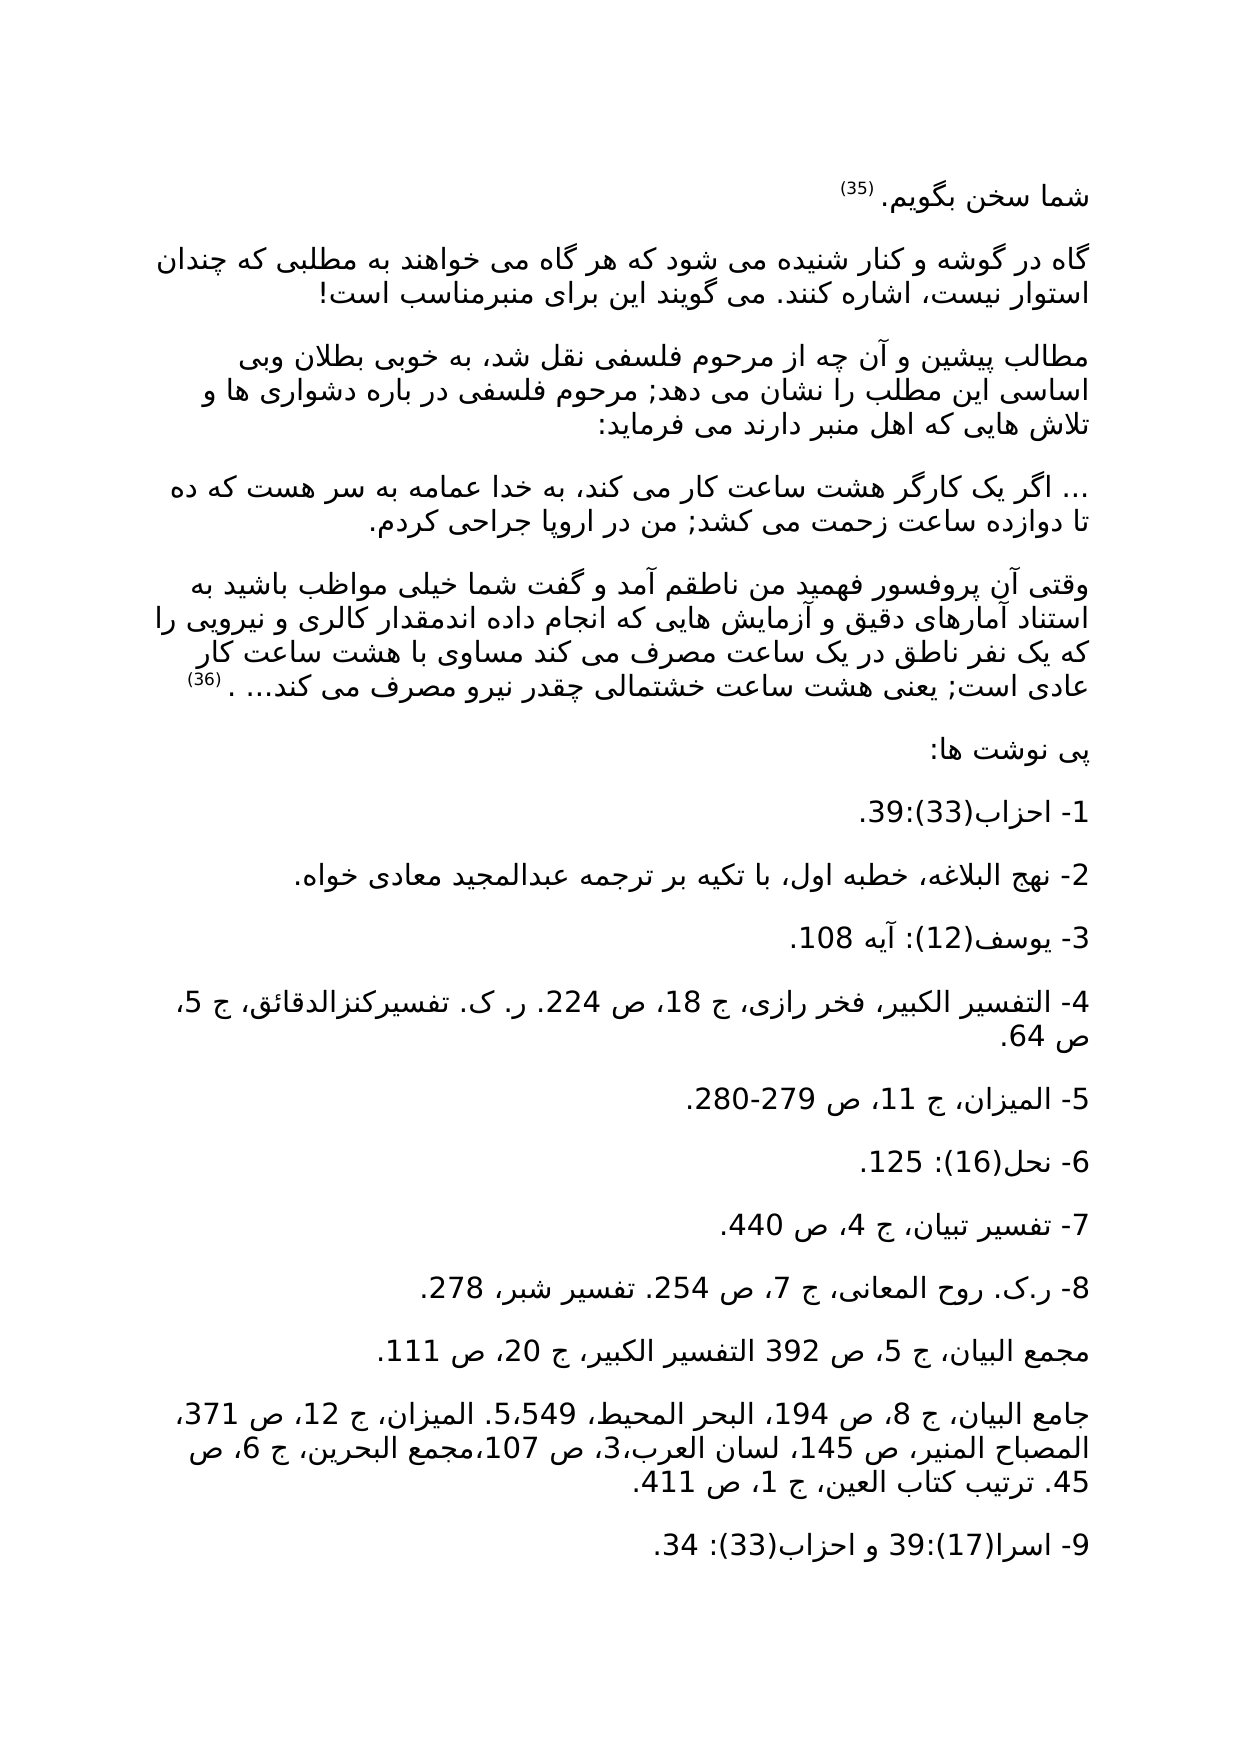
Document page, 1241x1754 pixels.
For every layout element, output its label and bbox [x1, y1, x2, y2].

table_header [150, 150, 1090, 1592]
